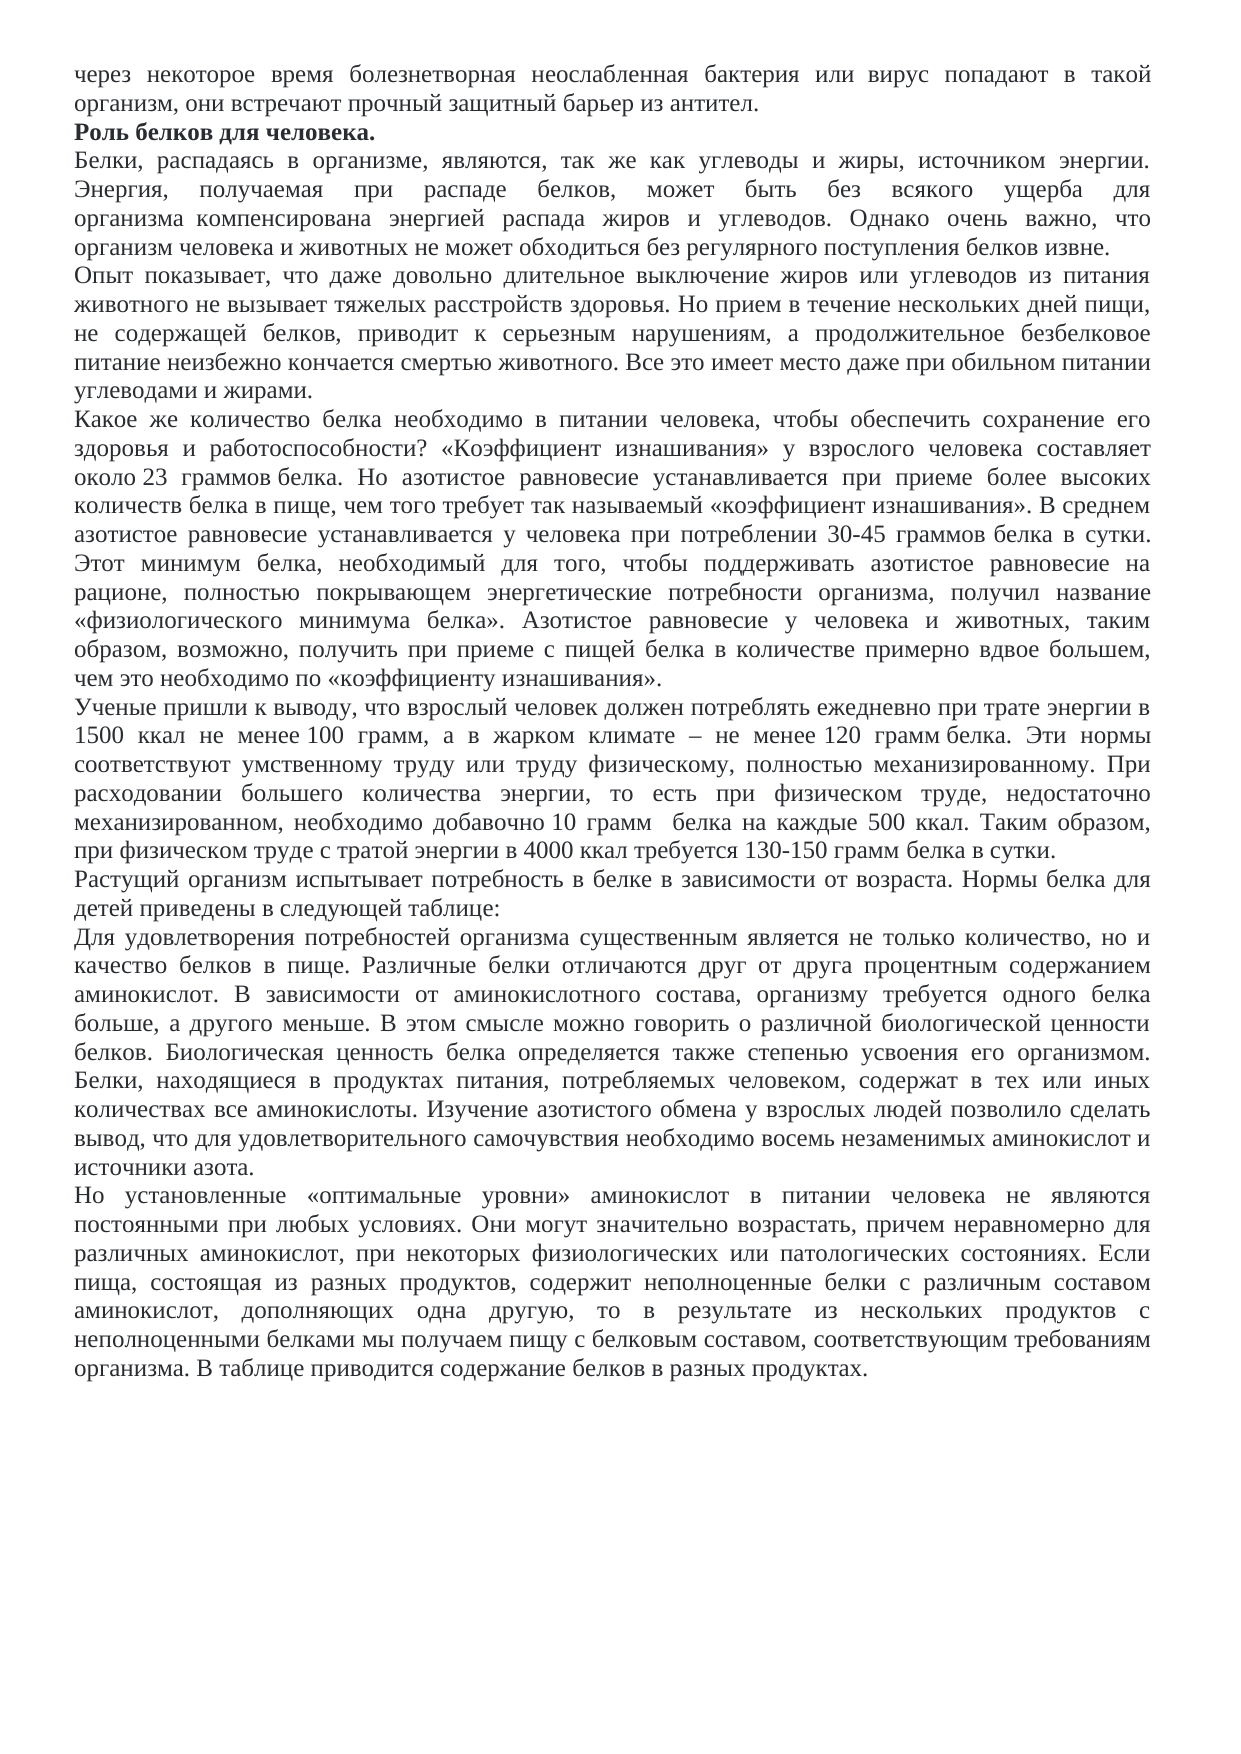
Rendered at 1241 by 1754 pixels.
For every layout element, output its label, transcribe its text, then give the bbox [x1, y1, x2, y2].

text Роль белков для человека. [74, 117, 1152, 145]
text Белки, распадаясь в организме, являются, так же как углеводы и жиры, источником энергии. Энергия, получаемая при распаде белков, может быть без всякого ущерба для организма компенсирована энергией распада жиров и углеводов. Однако очень важно, что организм человека и животных не может обходиться без регулярного поступления белков извне. [74, 145, 1152, 260]
text Ученые пришли к выводу, что взрослый человек должен потреблять ежедневно при трате энергии в 1500 ккал не менее 100 грамм, а в жарком климате – не менее 120 грамм белка. Эти нормы соответствуют умственному труду или труду физическому, полностью механизированному. При расходовании большего количества энергии, то есть при физическом труде, недостаточно механизированном, необходимо добавочно 10 грамм белка на каждые 500 ккал. Таким образом, при физическом труде с тратой энергии в 4000 ккал требуется 130-150 грамм белка в сутки. [74, 692, 1152, 864]
text Какое же количество белка необходимо в питании человека, чтобы обеспечить сохранение его здоровья и работоспособности? «Коэффициент изнашивания» у взрослого человека составляет около 23 граммов белка. Но азотистое равновесие устанавливается при приеме более высоких количеств белка в пище, чем того требует так называемый «коэффициент изнашивания». В среднем азотистое равновесие устанавливается у человека при потреблении 30-45 граммов белка в сутки. Этот минимум белка, необходимый для того, чтобы поддерживать азотистое равновесие на рационе, полностью покрывающем энергетические потребности организма, получил название «физиологического минимума белка». Азотистое равновесие у человека и животных, таким образом, возможно, получить при приеме с пищей белка в количестве примерно вдвое большем, чем это необходимо по «коэффициенту изнашивания». [74, 404, 1152, 692]
text Для удовлетворения потребностей организма существенным является не только количество, но и качество белков в пище. Различные белки отличаются друг от друга процентным содержанием аминокислот. В зависимости от аминокислотного состава, организму требуется одного белка больше, а другого меньше. В этом смысле можно говорить о различной биологической ценности белков. Биологическая ценность белка определяется также степенью усвоения его организмом. Белки, находящиеся в продуктах питания, потребляемых человеком, содержат в тех или иных количествах все аминокислоты. Изучение азотистого обмена у взрослых людей позволило сделать вывод, что для удовлетворительного самочувствия необходимо восемь незаменимых аминокислот и источники азота. [74, 922, 1152, 1180]
text Растущий организм испытывает потребность в белке в зависимости от возраста. Нормы белка для детей приведены в следующей таблице: [74, 864, 1152, 922]
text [74, 59, 1152, 117]
text Опыт показывает, что даже довольно длительное выключение жиров или углеводов из питания животного не вызывает тяжелых расстройств здоровья. Но прием в течение нескольких дней пищи, не содержащей белков, приводит к серьезным нарушениям, а продолжительное безбелковое питание неизбежно кончается смертью животного. Все это имеет место даже при обильном питании углеводами и жирами. [74, 260, 1152, 404]
text Но установленные «оптимальные уровни» аминокислот в питании человека не являются постоянными при любых условиях. Они могут значительно возрастать, причем неравномерно для различных аминокислот, при некоторых физиологических или патологических состояниях. Если пища, состоящая из разных продуктов, содержит неполноценные белки с различным составом аминокислот, дополняющих одна другую, то в результате из нескольких продуктов с неполноценными белками мы получаем пищу с белковым составом, соответствующим требованиям организма. В таблице приводится содержание белков в разных продуктах. [74, 1180, 1152, 1382]
